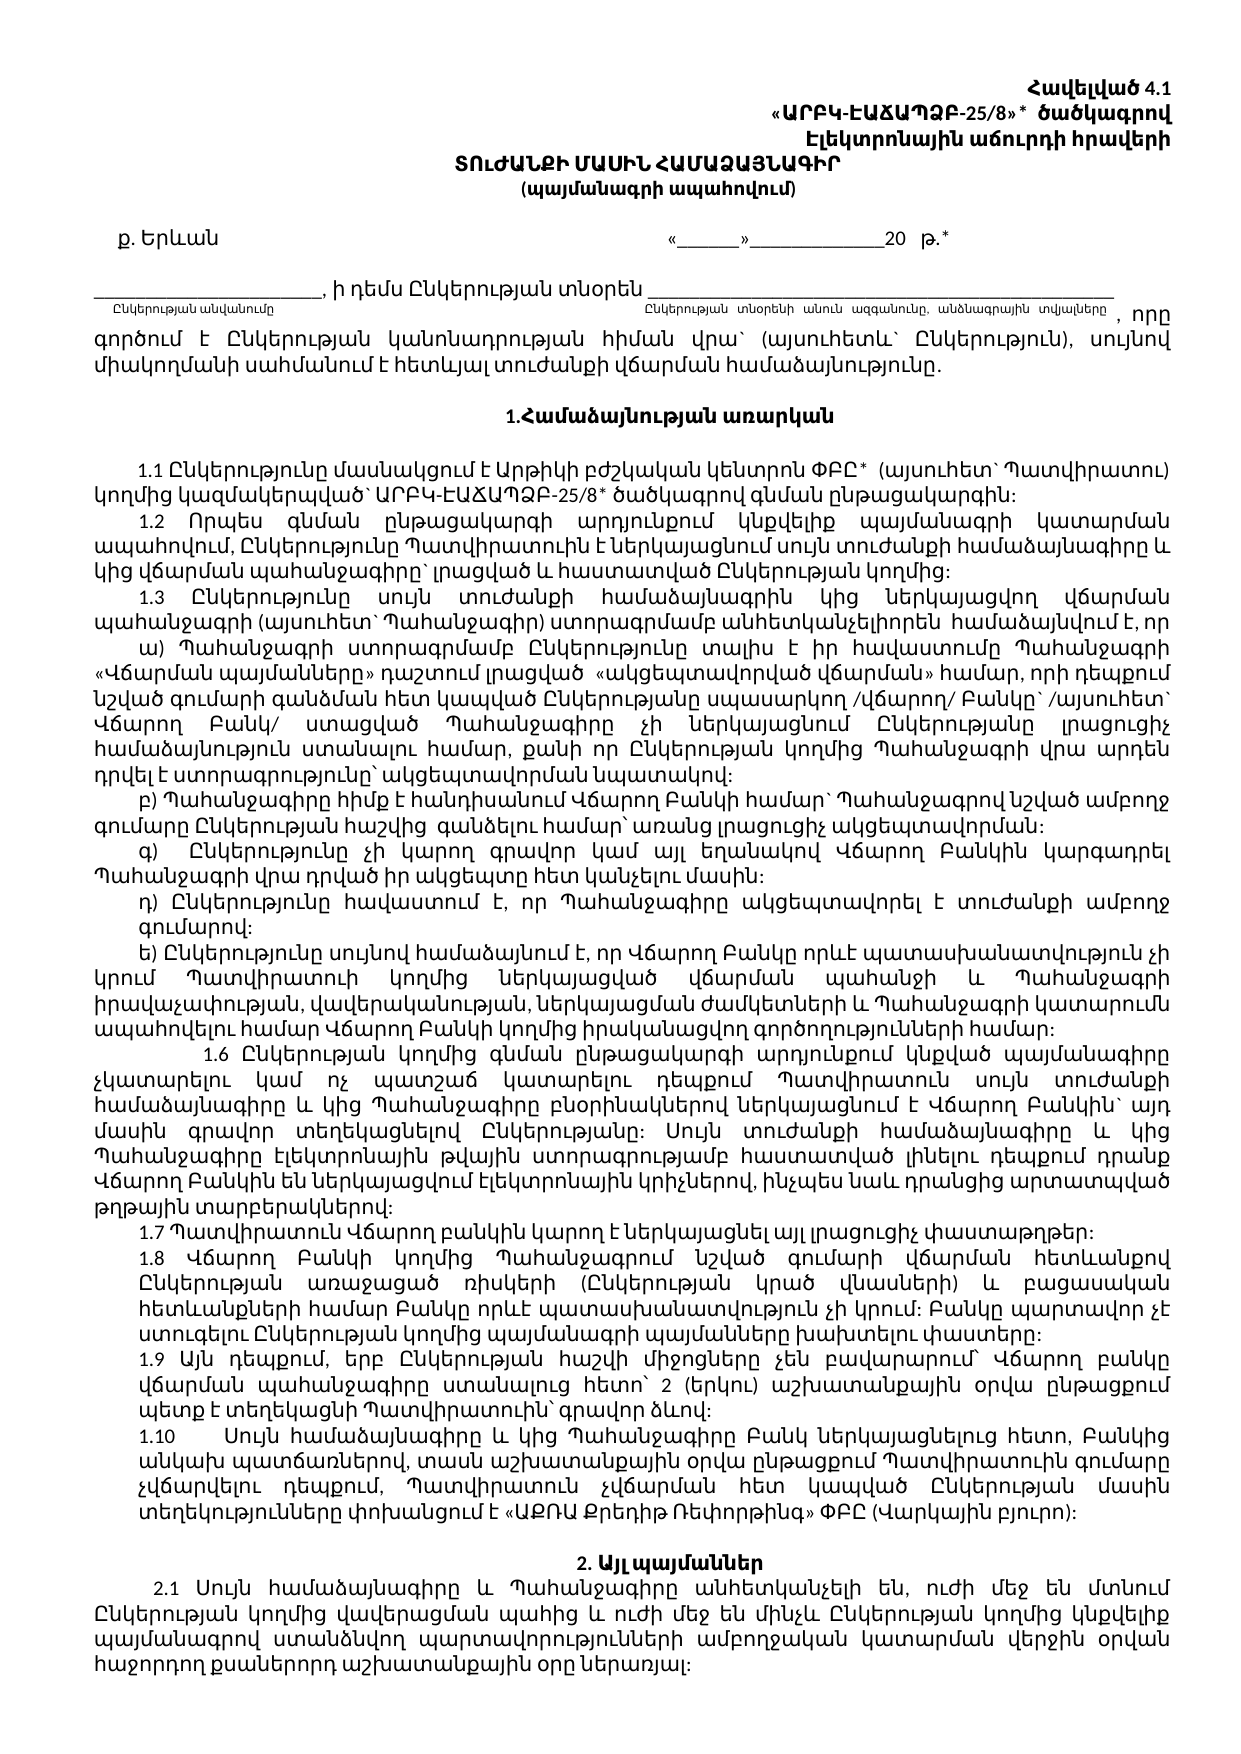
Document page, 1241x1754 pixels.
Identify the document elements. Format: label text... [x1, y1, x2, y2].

text ՏՈւԺԱՆՔԻ ՄԱՍԻՆ ՀԱՄԱՁԱՅՆԱԳԻՐ [94, 151, 1171, 177]
text Ընկերության անվանումը Ընկերության տնօրենի անուն ազգանունը, անձնագրային տվյալները , որը գործում է Ընկերության կանոնադրության հիման վրա` (այսուհետև` Ընկերություն), սույնով միակողմանի սահմանում է հետևյալ տուժանքի վճարման համաձայնությունը. [94, 301, 1171, 377]
text 2.1 Սույն համաձայնագիրը և Պահանջագիրը անհետկանչելի են, ուժի մեջ են մտնում Ընկերության կողմից վավերացման պահից և ուժի մեջ են մինչև Ընկերության կողմից կնքվելիք պայմանագրով ստանձնվող պարտավորությունների ամբողջական կատարման վերջին օրվան հաջորդող քսաներորդ աշխատանքային օրը ներառյալ: [94, 1575, 1171, 1677]
text 1.3 Ընկերությունը սույն տուժանքի համաձայնագրին կից ներկայացվող վճարման պահանջագրի (այսուհետ` Պահանջագիր) ստորագրմամբ անհետկանչելիորեն համաձայնվում է, որ [94, 584, 1171, 635]
text 1.Համաձայնության առարկան [169, 403, 1171, 428]
text 2. Այլ պայմաններ [169, 1550, 1171, 1575]
text գ) Ընկերությունը չի կարող գրավոր կամ այլ եղանակով Վճարող Բանկին կարգադրել Պահանջագրի վրա դրված իր ակցեպտը հետ կանչելու մասին: [94, 838, 1171, 889]
text դ) Ընկերությունը հավաստում է, որ Պահանջագիրը ակցեպտավորել է տուժանքի ամբողջ գումարով: [138, 889, 1171, 940]
text բ) Պահանջագիրը հիմք է հանդիսանում Վճարող Բանկի համար` Պահանջագրով նշված ամբողջ գումարը Ընկերության հաշվից գանձելու համար՝ առանց լրացուցիչ ակցեպտավորման: [94, 787, 1171, 838]
text ______________________, ի դեմս Ընկերության տնօրեն _____________________________________________ [94, 276, 1171, 301]
text (պայմանագրի ապահովում) [94, 177, 1171, 199]
text «ԱՐԲԿ-ԷԱՃԱՊՁԲ-25/8»* ծածկագրով [94, 100, 1171, 126]
text 1.8 Վճարող Բանկի կողմից Պահանջագրում նշված գումարի վճարման հետևանքով Ընկերության առաջացած ռիսկերի (Ընկերության կրած վնասների) և բացասական հետևանքների համար Բանկը որևէ պատասխանատվություն չի կրում: Բանկը պարտավոր չէ ստուգելու Ընկերության կողմից պայմանագրի պայմանները խախտելու փաստերը: [138, 1245, 1171, 1347]
text 1.1 Ընկերությունը մասնակցում է Արթիկի բժշկական կենտրոն ՓԲԸ* (այսուհետ` Պատվիրատու) կողմից կազմակերպված` ԱՐԲԿ-ԷԱՃԱՊՁԲ-25/8* ծածկագրով գնման ընթացակարգին: [94, 457, 1171, 508]
text 1.2 Որպես գնման ընթացակարգի արդյունքում կնքվելիք պայմանագրի կատարման ապահովում, Ընկերությունը Պատվիրատուին է ներկայացնում սույն տուժանքի համաձայնագիրը և կից վճարման պահանջագիրը` լրացված և հաստատված Ընկերության կողմից: [94, 508, 1171, 584]
text 1.9 Այն դեպքում, երբ Ընկերության հաշվի միջոցները չեն բավարարում՝ Վճարող բանկը վճարման պահանջագիրը ստանալուց հետո՝ 2 (երկու) աշխատանքային օրվա ընթացքում պետք է տեղեկացնի Պատվիրատուին՝ գրավոր ձևով: [138, 1347, 1171, 1423]
text 1.7 Պատվիրատուն Վճարող բանկին կարող է ներկայացնել այլ լրացուցիչ փաստաթղթեր: [138, 1219, 1171, 1245]
text ե) Ընկերությունը սույնով համաձայնում է, որ Վճարող Բանկը որևէ պատասխանատվություն չի կրում Պատվիրատուի կողմից ներկայացված վճարման պահանջի և Պահանջագրի իրավաչափության, վավերականության, ներկայացման ժամկետների և Պահանջագրի կատարումն ապահովելու համար Վճարող Բանկի կողմից իրականացվող գործողությունների համար: [94, 940, 1171, 1042]
text Հավելված 4.1 [94, 75, 1171, 100]
text 1.10 Սույն համաձայնագիրը և կից Պահանջագիրը Բանկ ներկայացնելուց հետո, Բանկից անկախ պատճառներով, տասն աշխատանքային օրվա ընթացքում Պատվիրատուին գումարը չվճարվելու դեպքում, Պատվիրատուն չվճարման հետ կապված Ընկերության մասին տեղեկությունները փոխանցում է «ԱՔՌԱ Քրեդիթ Ռեփորթինգ» ՓԲԸ (Վարկային բյուրո): [138, 1423, 1171, 1524]
text 1.6 Ընկերության կողմից գնման ընթացակարգի արդյունքում կնքված պայմանագիրը չկատարելու կամ ոչ պատշաճ կատարելու դեպքում Պատվիրատուն սույն տուժանքի համաձայնագիրը և կից Պահանջագիրը բնօրինակներով ներկայացնում է Վճարող Բանկին` այդ մասին գրավոր տեղեկացնելով Ընկերությանը: Սույն տուժանքի համաձայնագիրը և կից Պահանջագիրը էլեկտրոնային թվային ստորագրությամբ հաստատված լինելու դեպքում դրանք Վճարող Բանկին են ներկայացվում էլեկտրոնային կրիչներով, ինչպես նաև դրանցից արտատպված թղթային տարբերակներով: [94, 1042, 1171, 1219]
text ա) Պահանջագրի ստորագրմամբ Ընկերությունը տալիս է իր հավաստումը Պահանջագրի «Վճարման պայմանները» դաշտում լրացված «ակցեպտավորված վճարման» համար, որի դեպքում նշված գումարի գանձման հետ կապված Ընկերությանը սպասարկող /վճարող/ Բանկը` /այսուհետ` Վճարող Բանկ/ ստացված Պահանջագիրը չի ներկայացնում Ընկերությանը լրացուցիչ համաձայնություն ստանալու համար, քանի որ Ընկերության կողմից Պահանջագրի վրա արդեն դրվել է ստորագրությունը՝ ակցեպտավորման նպատակով: [94, 635, 1171, 787]
text ք. Երևան «______»_____________20 թ.* [94, 225, 1171, 250]
text Էլեկտրոնային աճուրդի հրավերի [94, 126, 1171, 151]
